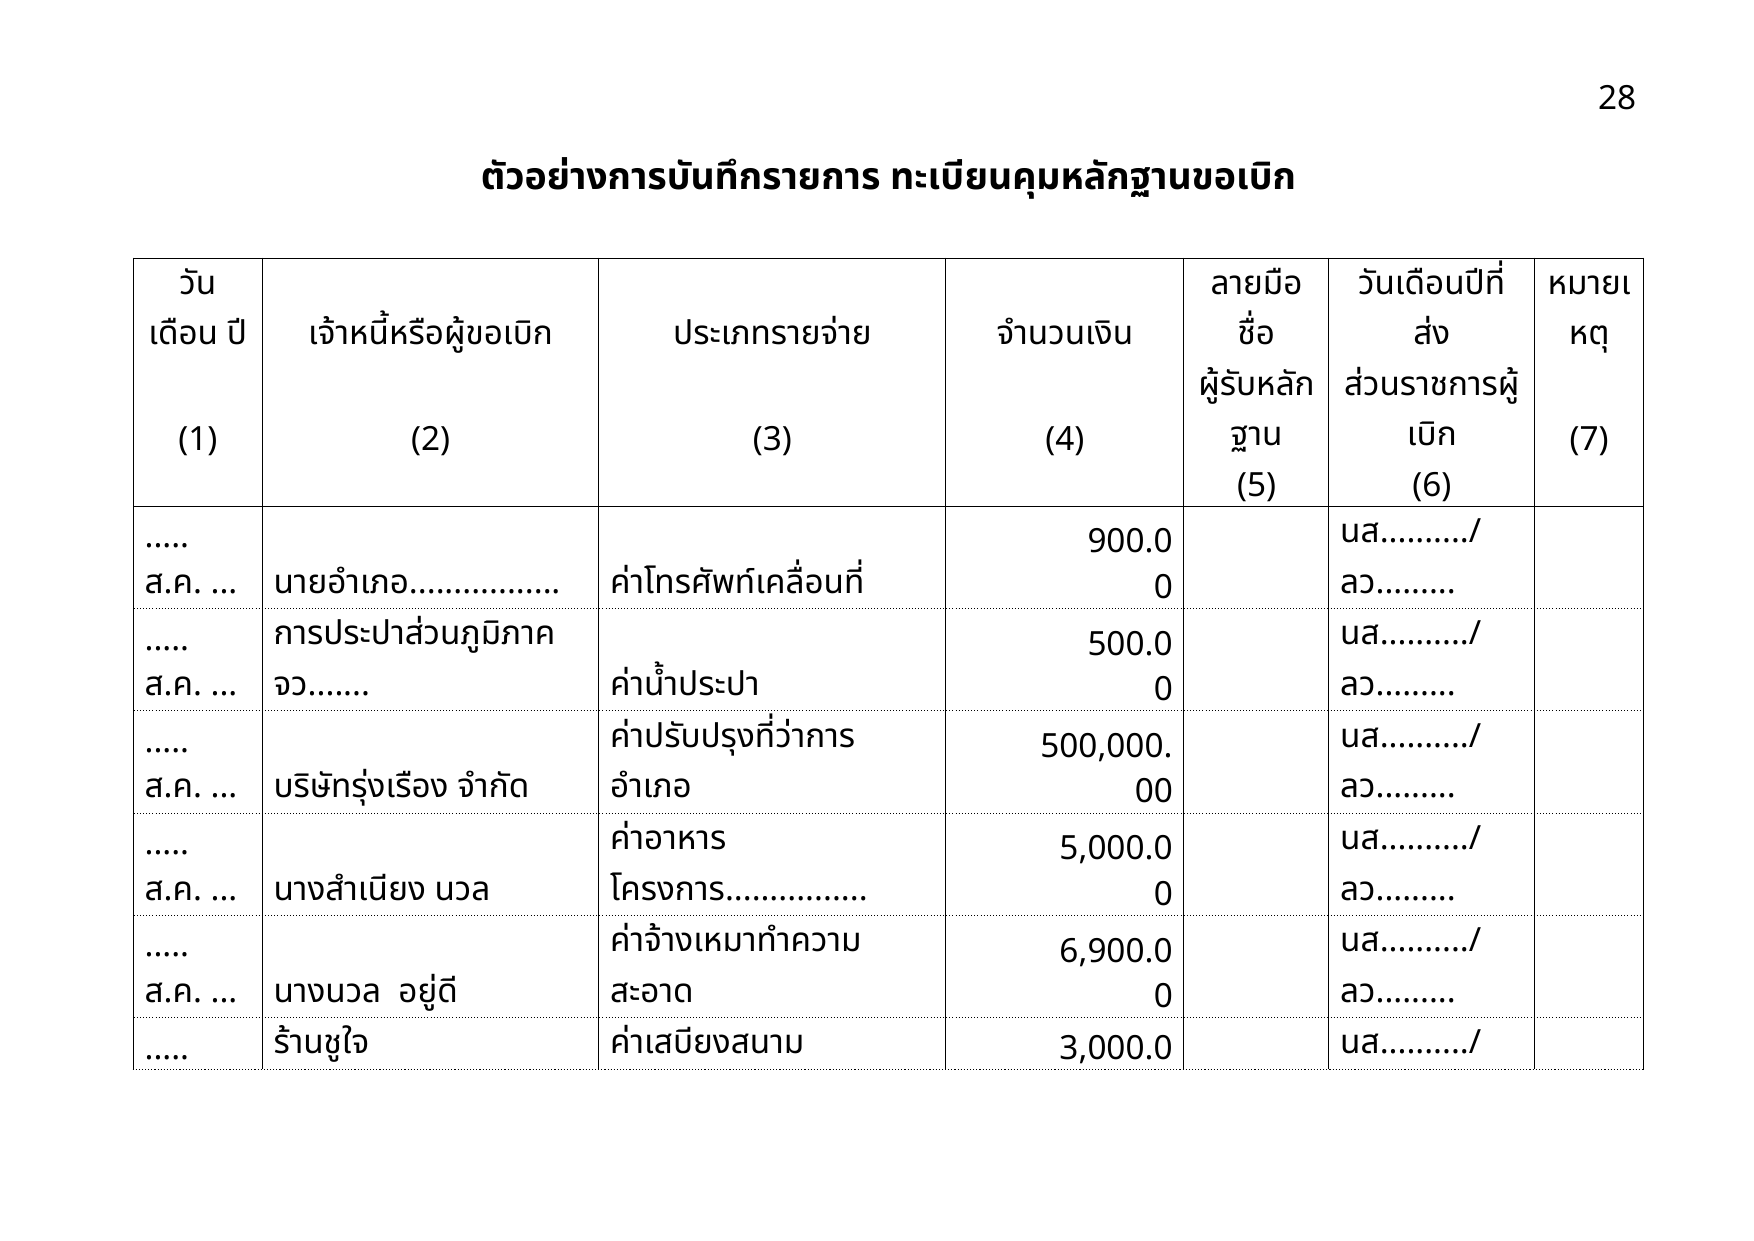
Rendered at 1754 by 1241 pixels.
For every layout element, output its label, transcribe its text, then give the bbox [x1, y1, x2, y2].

table_cell นส........../ลว......... [1329, 915, 1534, 1017]
table_cell ..... ส.ค. ... [134, 710, 262, 813]
table_cell (1) [134, 360, 262, 460]
table_cell [599, 460, 945, 506]
table_cell [1535, 915, 1643, 1017]
table_cell [1535, 507, 1643, 608]
table_cell เจ้าหนี้หรือผู้ขอเบิก [263, 259, 598, 359]
table_cell [1184, 1017, 1328, 1069]
table_cell การประปาส่วนภูมิภาค จว....... [263, 608, 598, 710]
table_cell นส........../ลว......... [1329, 507, 1534, 608]
table_cell [1184, 813, 1328, 915]
table_cell ลายมือชื่อ [1184, 259, 1328, 359]
table_cell ค่าอาหารโครงการ................ [599, 813, 945, 915]
table_cell 3,000.00 [946, 1017, 1183, 1069]
table_cell ค่าปรับปรุงที่ว่าการอำเภอ [599, 710, 945, 813]
table_cell วัน เดือน ปี [134, 259, 262, 359]
table_cell ค่าโทรศัพท์เคลื่อนที่ [599, 507, 945, 608]
table_cell 900.00 [946, 507, 1183, 608]
table_cell [1535, 813, 1643, 915]
table_cell ผู้รับหลักฐาน [1184, 360, 1328, 460]
table_cell นส........../ลว......... [1329, 608, 1534, 710]
table_cell ..... ส.ค. ... [134, 507, 262, 608]
table_cell [1535, 710, 1643, 813]
table_cell นางนวล อยู่ดี [263, 915, 598, 1017]
table_cell ร้านชูใจ [263, 1017, 598, 1069]
table_cell [1184, 507, 1328, 608]
table_cell (4) [946, 360, 1183, 460]
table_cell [1329, 1017, 1534, 1069]
table_cell ..... ส.ค. ... [134, 813, 262, 915]
table_cell ค่าจ้างเหมาทำความสะอาด [599, 915, 945, 1017]
table_cell (5) [1184, 460, 1328, 506]
table_cell นายอำเภอ................. [263, 507, 598, 608]
table_cell (2) [263, 360, 598, 460]
table_cell นส........../ลว......... [1329, 813, 1534, 915]
table_cell [1535, 460, 1643, 506]
table_cell ประเภทรายจ่าย [599, 259, 945, 359]
table_cell [1184, 915, 1328, 1017]
table_cell [1535, 608, 1643, 710]
table_cell [1535, 1017, 1643, 1069]
table_cell นางสำเนียง นวล [263, 813, 598, 915]
table_cell นส........../ลว......... [1329, 710, 1534, 813]
table_header ตัวอย่างการบันทึกรายการ ทะเบียนคุมหลักฐานขอเบิก [133, 150, 1643, 258]
table_cell [1184, 710, 1328, 813]
table_cell (3) [599, 360, 945, 460]
table_cell [134, 460, 262, 506]
table_cell ..... ส.ค. ... [134, 608, 262, 710]
table_cell (6) [1329, 460, 1534, 506]
table_cell 500.00 [946, 608, 1183, 710]
table_cell ..... ส.ค. ... [134, 915, 262, 1017]
table_cell วันเดือนปีที่ส่ง [1329, 259, 1534, 359]
table_cell (7) [1535, 360, 1643, 460]
table_cell จำนวนเงิน [946, 259, 1183, 359]
table_cell ..... ส.ค. ... [134, 1017, 262, 1069]
table_cell [1184, 608, 1328, 710]
table_cell 500,000.00 [946, 710, 1183, 813]
table_cell 5,000.00 [946, 813, 1183, 915]
table_cell ค่าเสบียงสนาม [599, 1017, 945, 1069]
table_cell [263, 460, 598, 506]
table_cell [946, 460, 1183, 506]
table_cell 6,900.00 [946, 915, 1183, 1017]
table_cell ส่วนราชการผู้เบิก [1329, 360, 1534, 460]
table_cell ค่าน้ำประปา [599, 608, 945, 710]
table_cell หมายเหตุ [1535, 259, 1643, 359]
table_cell บริษัทรุ่งเรือง จำกัด [263, 710, 598, 813]
